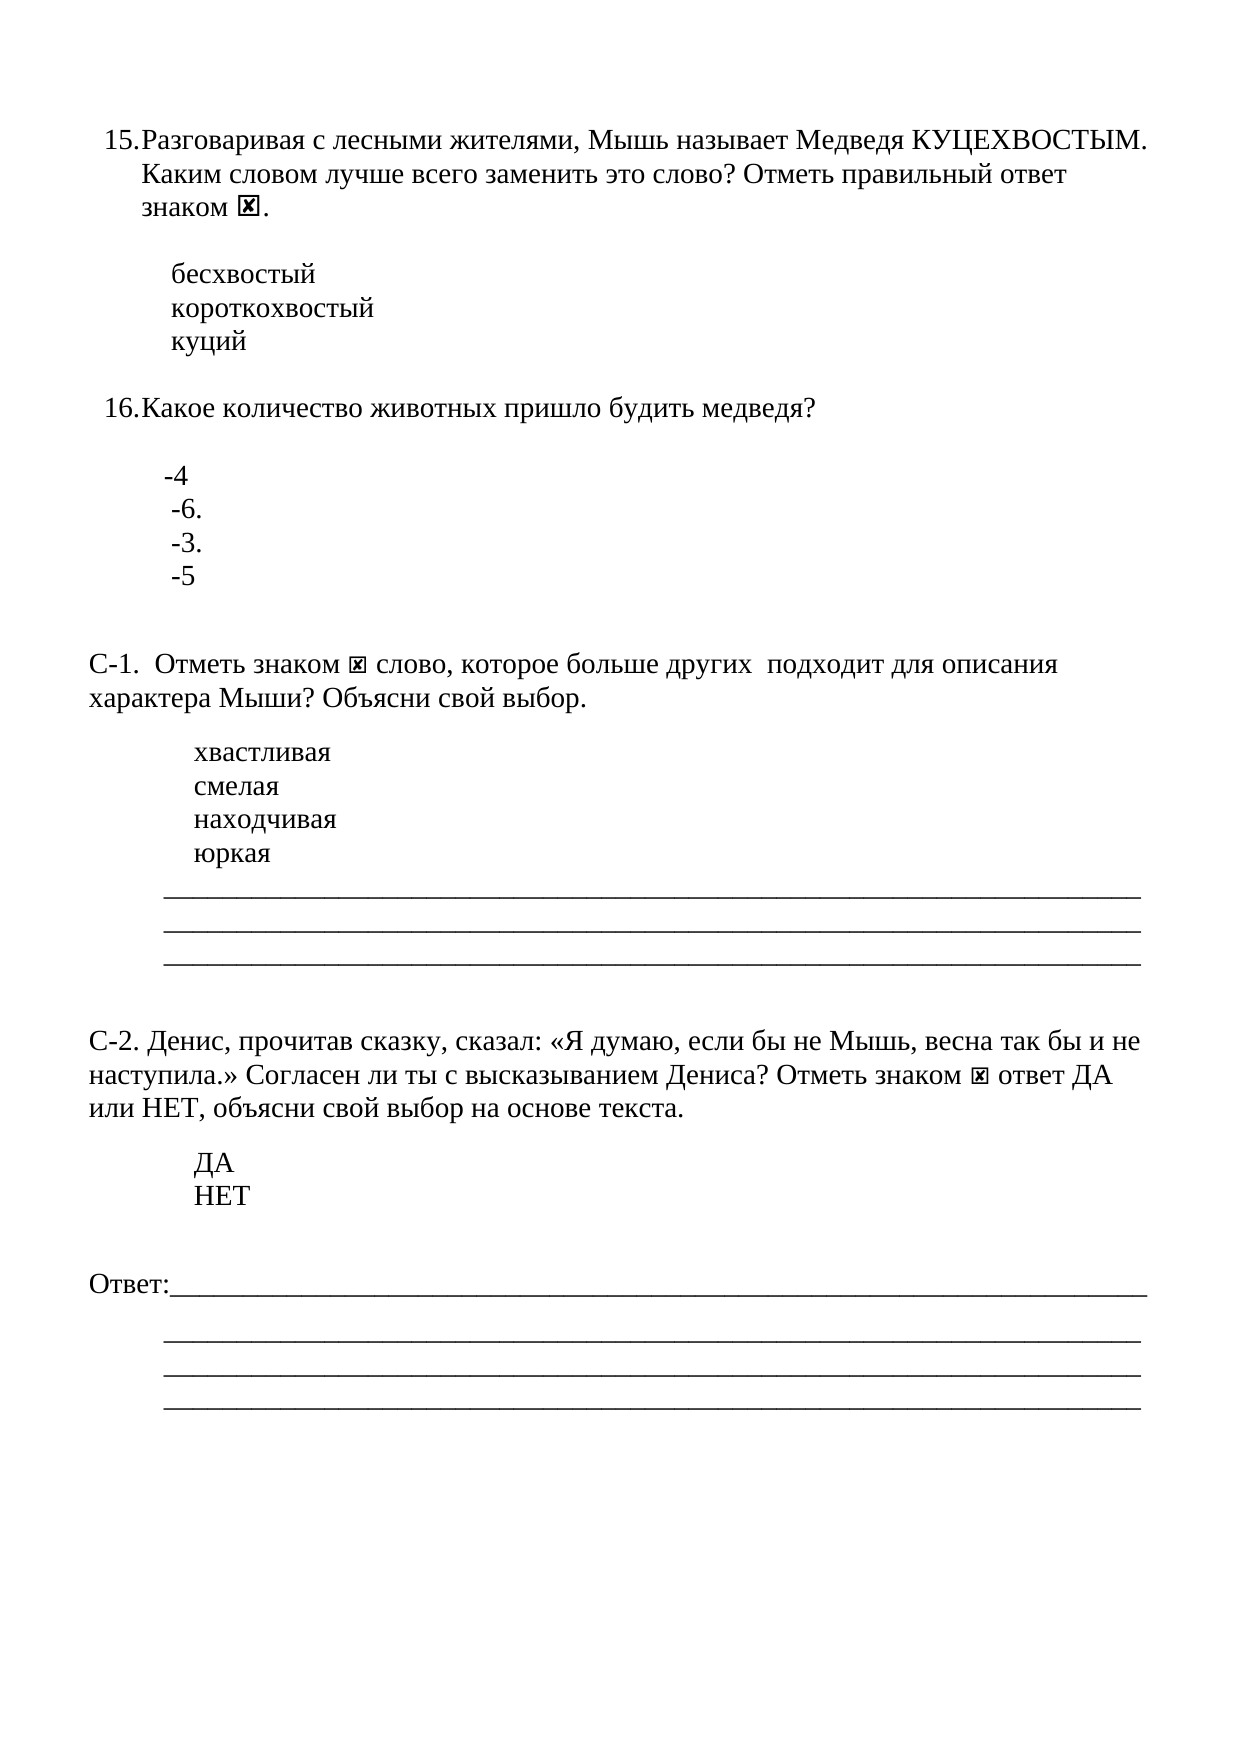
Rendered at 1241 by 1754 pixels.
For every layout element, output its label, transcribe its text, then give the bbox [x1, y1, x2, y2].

list  бесхвостый [141, 256, 1152, 290]
list  -5 [141, 558, 1152, 592]
list  -3. [141, 525, 1152, 558]
list  -6. [141, 491, 1152, 525]
list  смелая [164, 768, 1152, 801]
list  хвастливая [164, 734, 1152, 768]
text С-2. Денис, прочитав сказку, сказал: «Я думаю, если бы не Мышь, весна так бы и не наступила.» Согласен ли ты с высказыванием Дениса? Отметь знаком ответ ДА или НЕТ, объясни свой выбор на основе текста. [89, 1023, 1152, 1124]
list _________________________________________________________________________________________________________________________________________________________________________________________________________ [164, 1312, 1152, 1413]
list -4 [141, 458, 1152, 491]
list _________________________________________________________________________________________________________________________________________________________________________________________________________ [164, 868, 1152, 969]
list Какое количество животных пришло будить медведя? [103, 391, 1152, 424]
list Разговаривая с лесными жителями, Мышь называет Медведя КУЦЕХВОСТЫМ. Каким словом лучше всего заменить это слово? Отметь правильный ответ знаком . [103, 122, 1152, 223]
list  ДА [164, 1145, 1152, 1178]
text С-1. Отметь знаком слово, которое больше других подходит для описания характера Мыши? Объясни свой выбор. [89, 646, 1152, 713]
list  короткохвостый [141, 290, 1152, 323]
list  куций [141, 323, 1152, 357]
list  НЕТ [164, 1178, 1152, 1212]
list  юркая [164, 835, 1152, 868]
text Ответ:___________________________________________________________________ [89, 1266, 1152, 1300]
list  находчивая [164, 801, 1152, 835]
